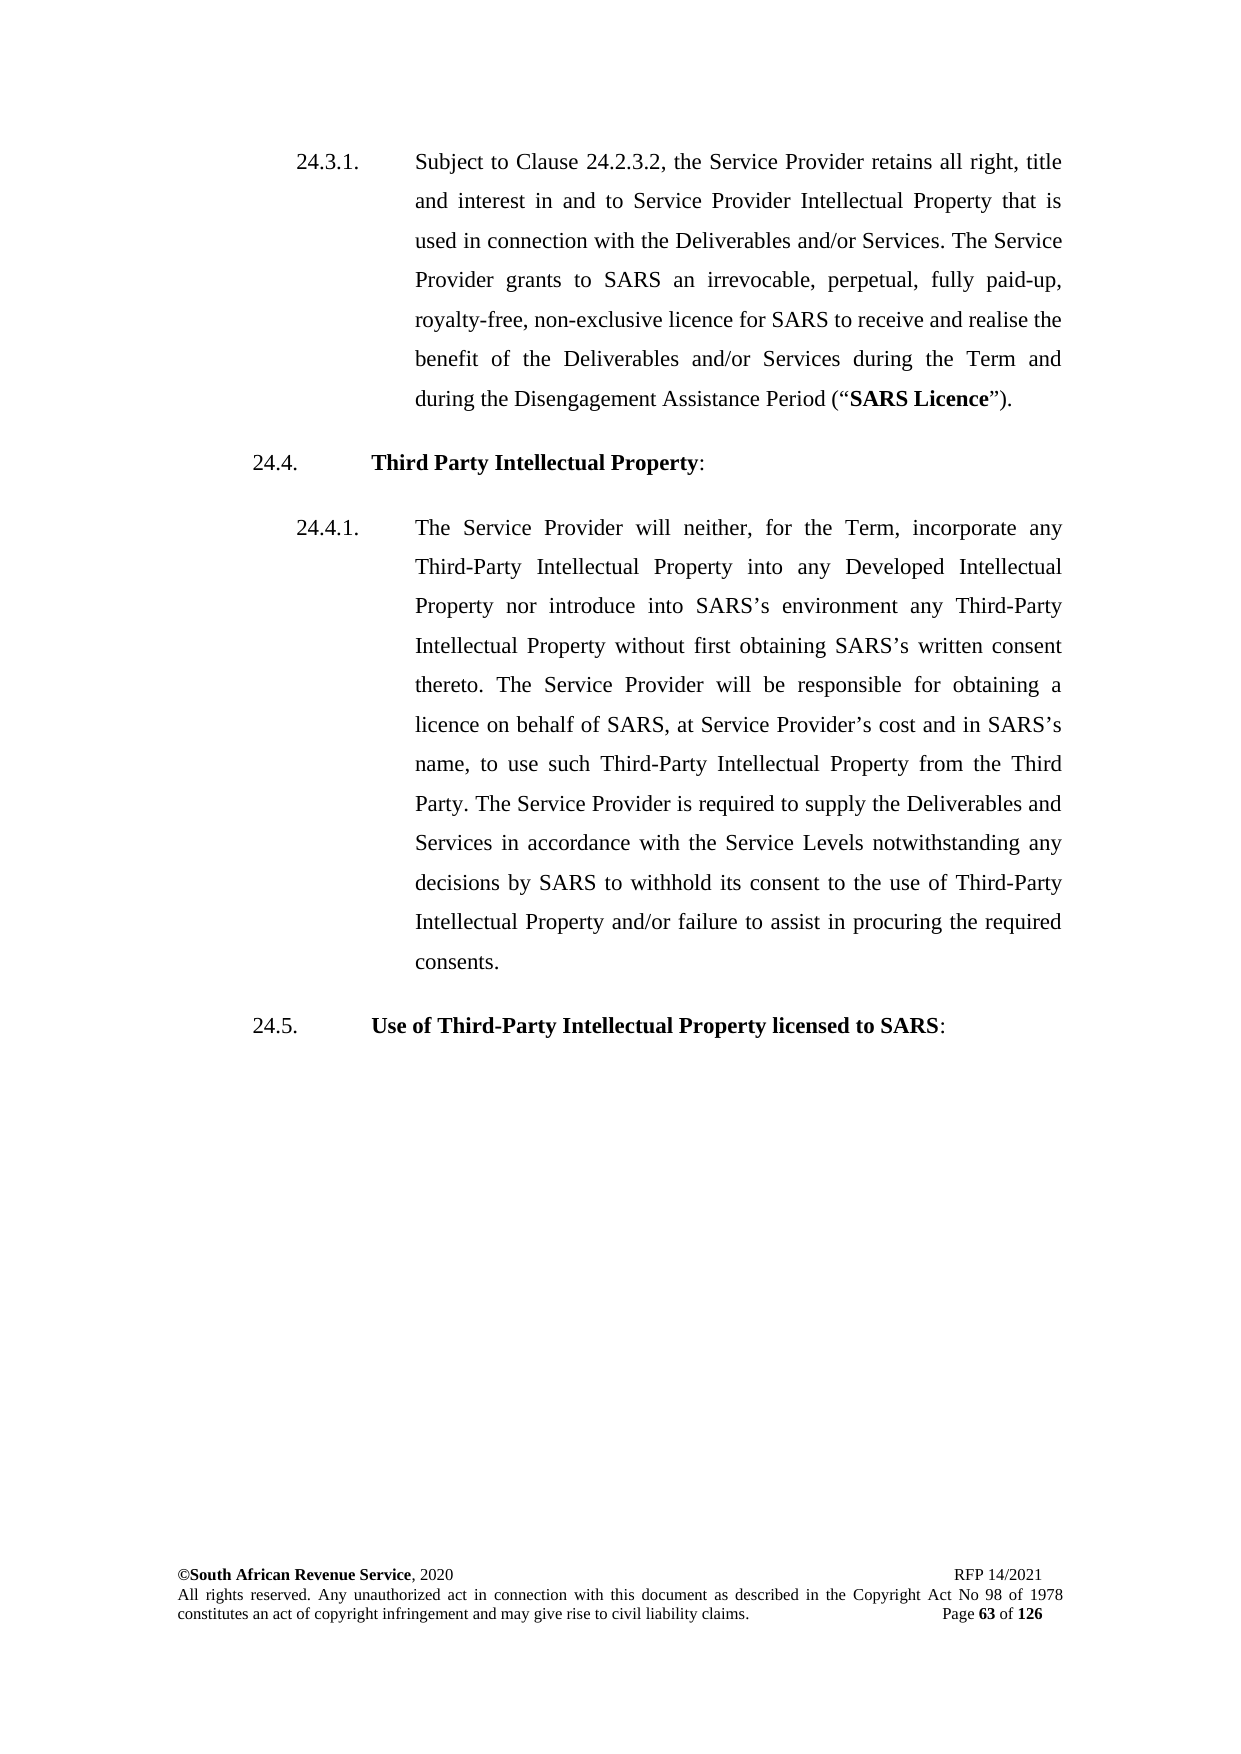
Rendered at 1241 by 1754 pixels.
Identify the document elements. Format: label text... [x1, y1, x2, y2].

list The Service Provider will neither, for the Term, incorporate any Third-Party Intellectual Property into any Developed Intellectual Property nor introduce into SARS’s environment any Third-Party Intellectual Property without first obtaining SARS’s written consent thereto. The Service Provider will be responsible for obtaining a licence on behalf of SARS, at Service Provider’s cost and in SARS’s name, to use such Third-Party Intellectual Property from the Third Party. The Service Provider is required to supply the Deliverables and Services in accordance with the Service Levels notwithstanding any decisions by SARS to withhold its consent to the use of Third-Party Intellectual Property and/or failure to assist in procuring the required consents. [296, 513, 1063, 974]
list Use of Third-Party Intellectual Property licensed to SARS: [252, 1012, 1063, 1039]
list Third Party Intellectual Property: [252, 449, 1063, 475]
list Subject to Clause 24.2.3.2, the Service Provider retains all right, title and interest in and to Service Provider Intellectual Property that is used in connection with the Deliverables and/or Services. The Service Provider grants to SARS an irrevocable, perpetual, fully paid-up, royalty-free, non-exclusive licence for SARS to receive and realise the benefit of the Deliverables and/or Services during the Term and during the Disengagement Assistance Period (“SARS Licence”). [296, 148, 1063, 411]
